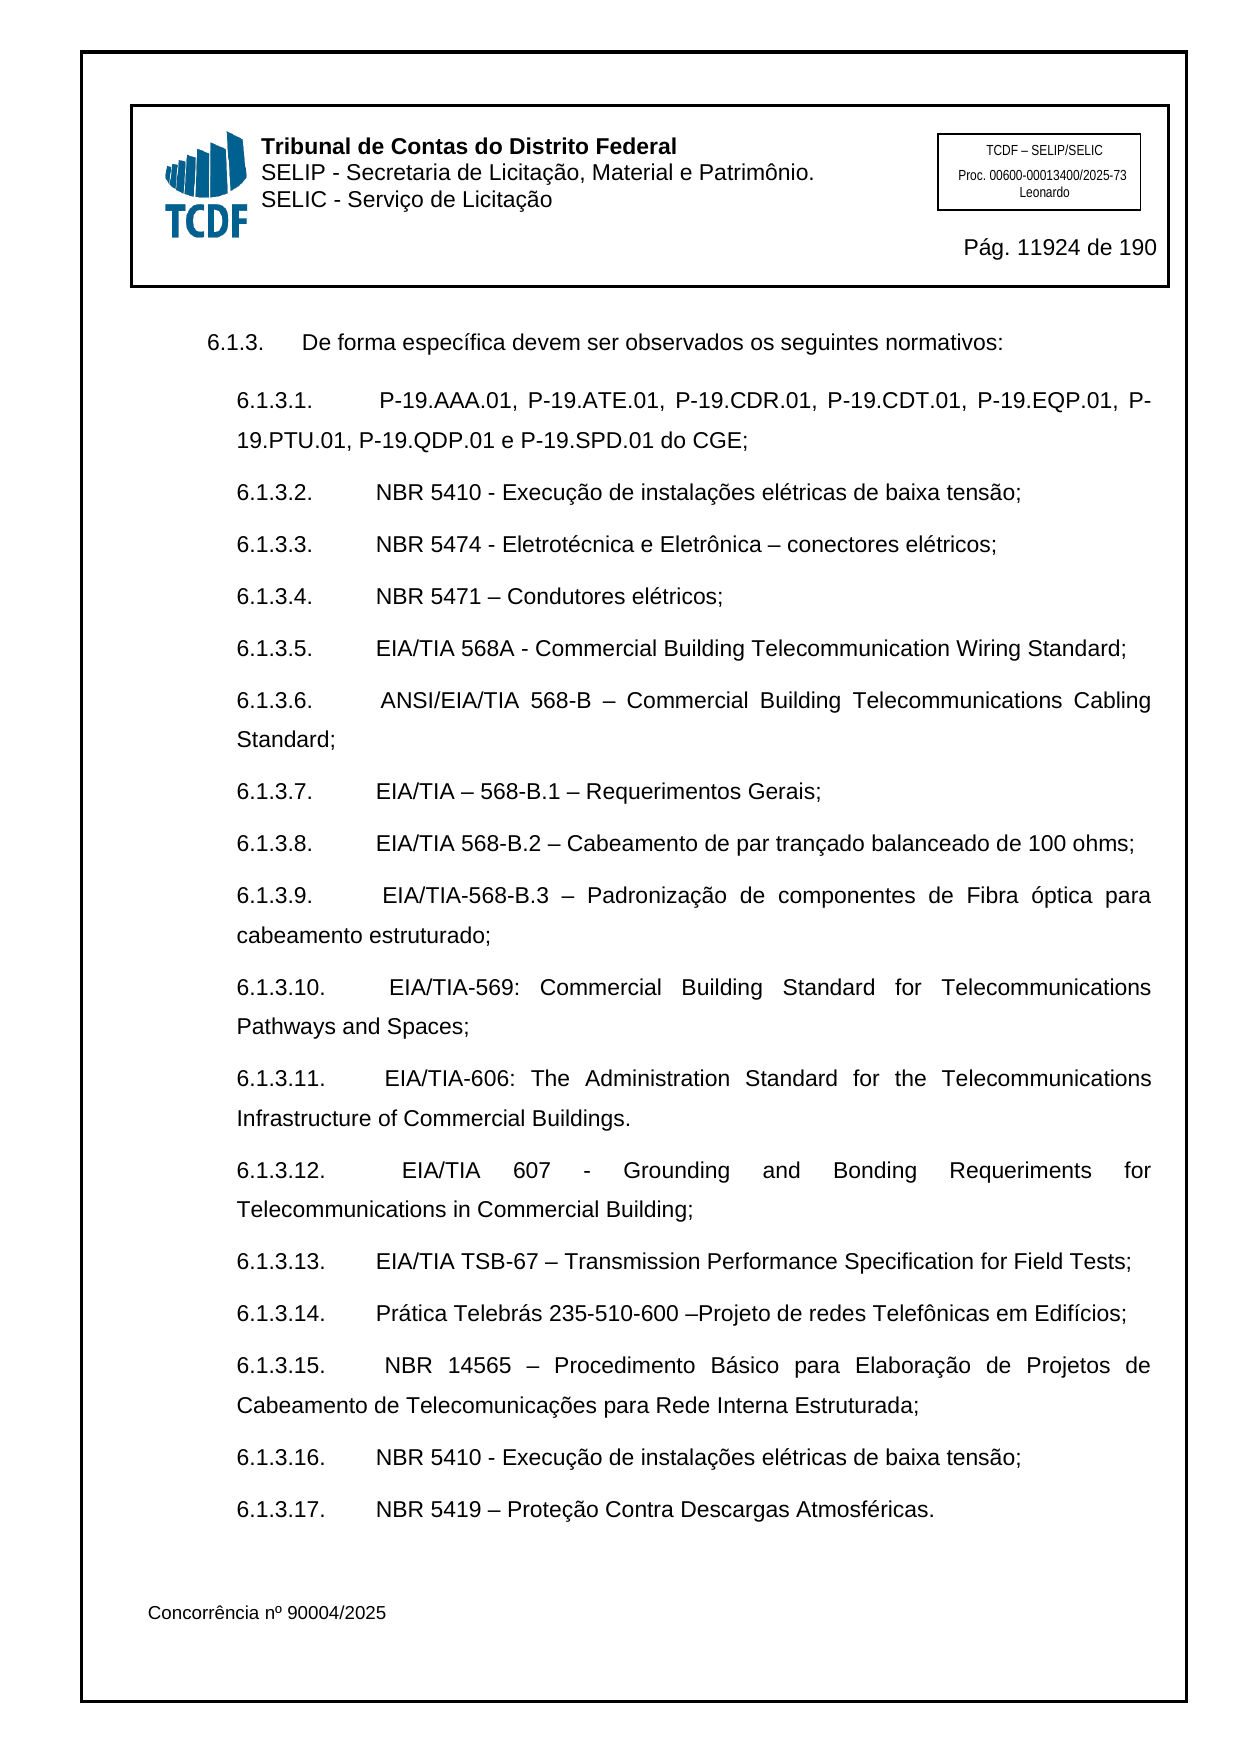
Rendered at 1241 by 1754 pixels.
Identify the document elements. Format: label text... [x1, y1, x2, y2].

text EIA/TIA 568-B.2 – Cabeamento de par trançado balanceado de 100 ohms; [236, 830, 1152, 857]
text EIA/TIA 568A - Commercial Building Telecommunication Wiring Standard; [236, 635, 1152, 661]
text P-19.AAA.01, P-19.ATE.01, P-19.CDR.01, P-19.CDT.01, P-19.EQP.01, P-19.PTU.01, P-19.QDP.01 e P-19.SPD.01 do CGE; [236, 387, 1152, 453]
text Prática Telebrás 235-510-600 –Projeto de redes Telefônicas em Edifícios; [236, 1300, 1152, 1326]
picture [150, 128, 262, 240]
text NBR 5471 – Condutores elétricos; [236, 583, 1152, 609]
text NBR 14565 – Procedimento Básico para Elaboração de Projetos de Cabeamento de Telecomunicações para Rede Interna Estruturada; [236, 1352, 1152, 1418]
text NBR 5474 - Eletrotécnica e Eletrônica – conectores elétricos; [236, 531, 1152, 557]
text EIA/TIA-568-B.3 – Padronização de componentes de Fibra óptica para cabeamento estruturado; [236, 882, 1152, 948]
text EIA/TIA 607 - Grounding and Bonding Requeriments for Telecommunications in Commercial Building; [236, 1157, 1152, 1222]
text EIA/TIA-606: The Administration Standard for the Telecommunications Infrastructure of Commercial Buildings. [236, 1065, 1152, 1131]
text NBR 5410 - Execução de instalações elétricas de baixa tensão; [236, 1443, 1152, 1470]
text De forma específica devem ser observados os seguintes normativos: [207, 329, 1152, 356]
text NBR 5419 – Proteção Contra Descargas Atmosféricas. [236, 1496, 1152, 1522]
text EIA/TIA-569: Commercial Building Standard for Telecommunications Pathways and Spaces; [236, 974, 1152, 1039]
text NBR 5410 - Execução de instalações elétricas de baixa tensão; [236, 479, 1152, 505]
text ANSI/EIA/TIA 568-B – Commercial Building Telecommunications Cabling Standard; [236, 687, 1152, 753]
text EIA/TIA – 568-B.1 – Requerimentos Gerais; [236, 778, 1152, 805]
text EIA/TIA TSB-67 – Transmission Performance Specification for Field Tests; [236, 1248, 1152, 1274]
